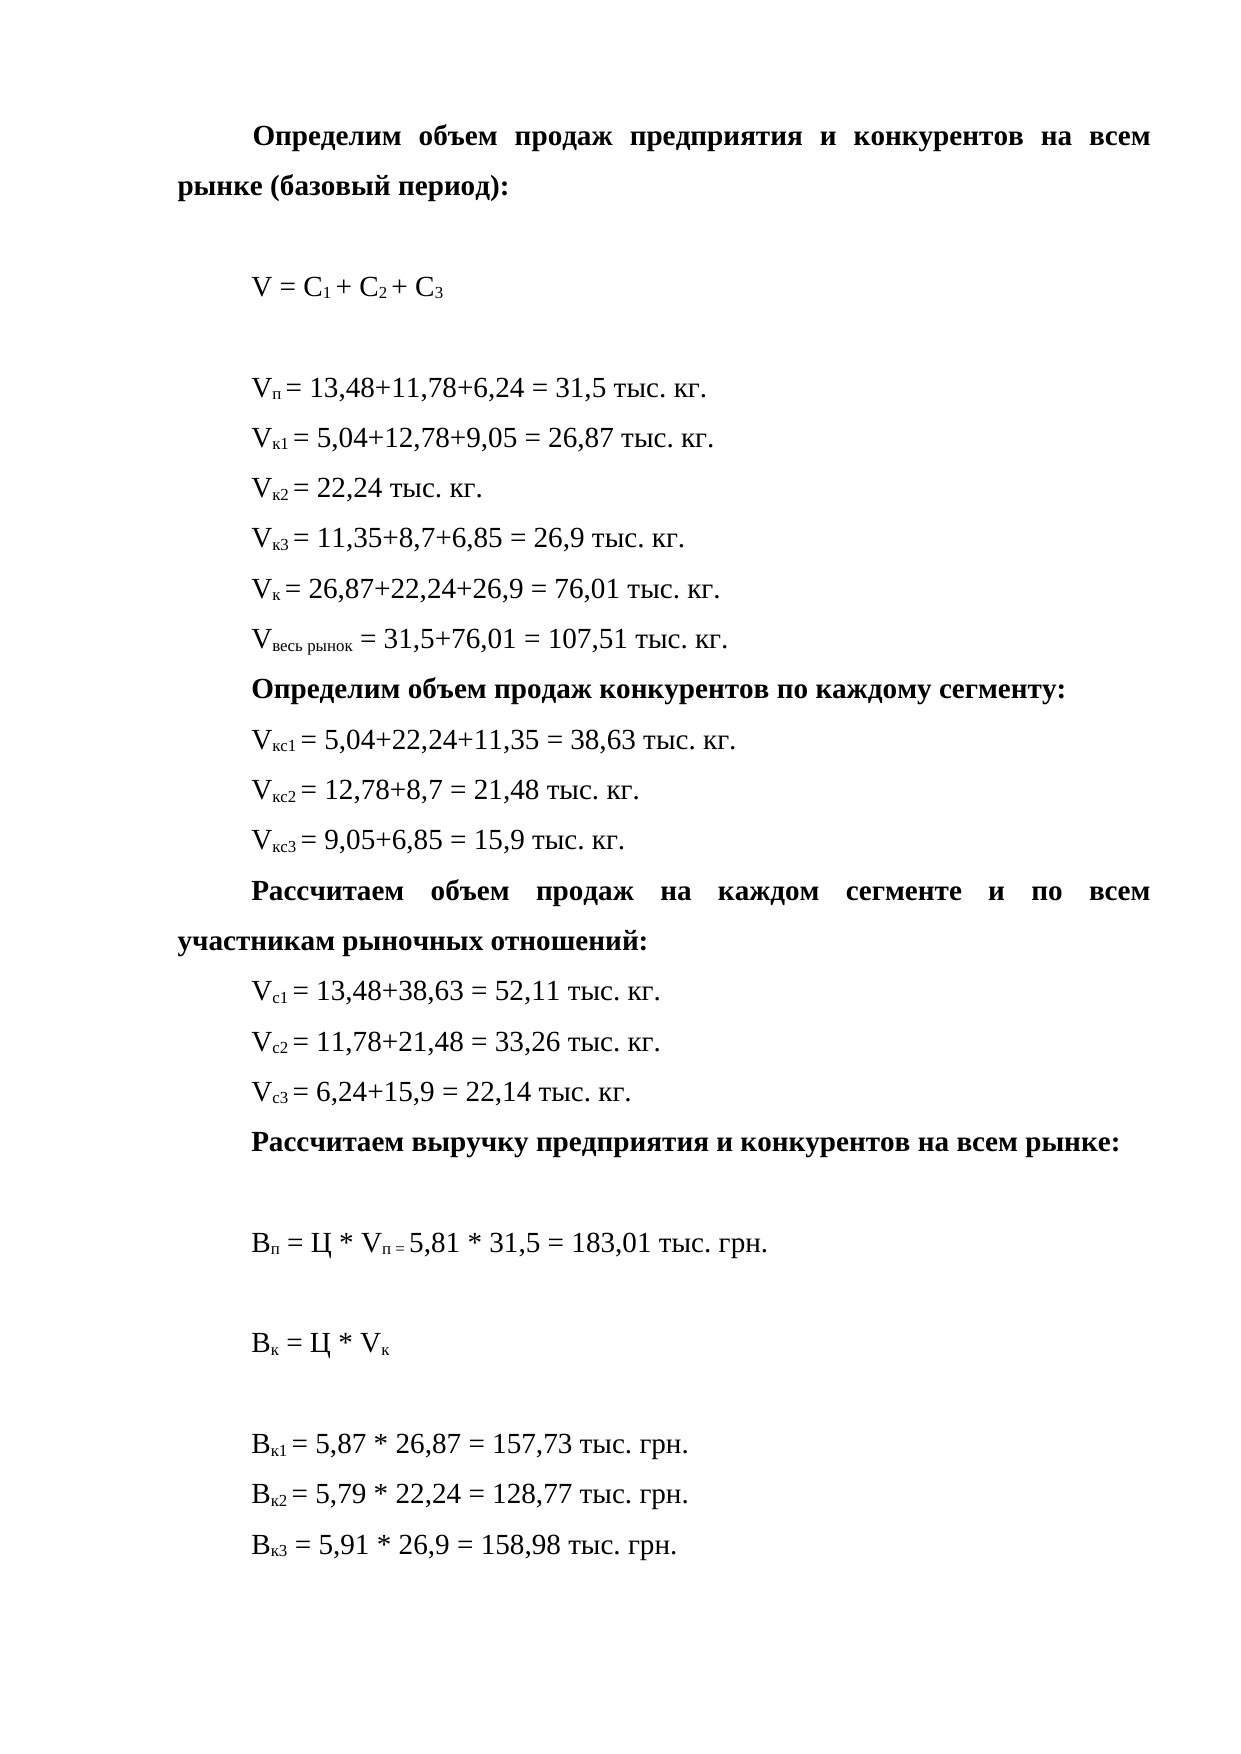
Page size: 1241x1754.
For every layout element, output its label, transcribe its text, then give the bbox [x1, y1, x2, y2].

text Определим объем продаж конкурентов по каждому сегменту: [177, 672, 1152, 705]
text Vкс3 = 9,05+6,85 = 15,9 тыс. кг. [177, 822, 1152, 856]
text Vкс1 = 5,04+22,24+11,35 = 38,63 тыс. кг. [177, 722, 1152, 755]
text Рассчитаем объем продаж на каждом сегменте и по всем участникам рыночных отношений: [177, 873, 1152, 957]
text Vкс2 = 12,78+8,7 = 21,48 тыс. кг. [177, 772, 1152, 806]
text Vк3 = 11,35+8,7+6,85 = 26,9 тыс. кг. [177, 521, 1152, 554]
text Vк1 = 5,04+12,78+9,05 = 26,87 тыс. кг. [177, 420, 1152, 453]
text Определим объем продаж предприятия и конкурентов на всем рынке (базовый период): [177, 118, 1152, 202]
text Рассчитаем выручку предприятия и конкурентов на всем рынке: [177, 1124, 1152, 1158]
text Vс1 = 13,48+38,63 = 52,11 тыс. кг. [177, 973, 1152, 1007]
text Vвесь рынок = 31,5+76,01 = 107,51 тыс. кг. [177, 621, 1152, 655]
text Вк = Ц * Vк [177, 1326, 1152, 1359]
text Vп = 13,48+11,78+6,24 = 31,5 тыс. кг. [177, 370, 1152, 403]
text Vк = 26,87+22,24+26,9 = 76,01 тыс. кг. [177, 571, 1152, 604]
text Vс3 = 6,24+15,9 = 22,14 тыс. кг. [177, 1074, 1152, 1108]
text V = C1 + C2 + C3 [177, 269, 1152, 303]
text Вк1 = 5,87 * 26,87 = 157,73 тыс. грн. [177, 1426, 1152, 1460]
text Вк3 = 5,91 * 26,9 = 158,98 тыс. грн. [177, 1527, 1152, 1560]
text Vс2 = 11,78+21,48 = 33,26 тыс. кг. [177, 1024, 1152, 1057]
text Вп = Ц * Vп = 5,81 * 31,5 = 183,01 тыс. грн. [177, 1225, 1152, 1258]
text Вк2 = 5,79 * 22,24 = 128,77 тыс. грн. [177, 1477, 1152, 1510]
text Vк2 = 22,24 тыс. кг. [177, 470, 1152, 504]
